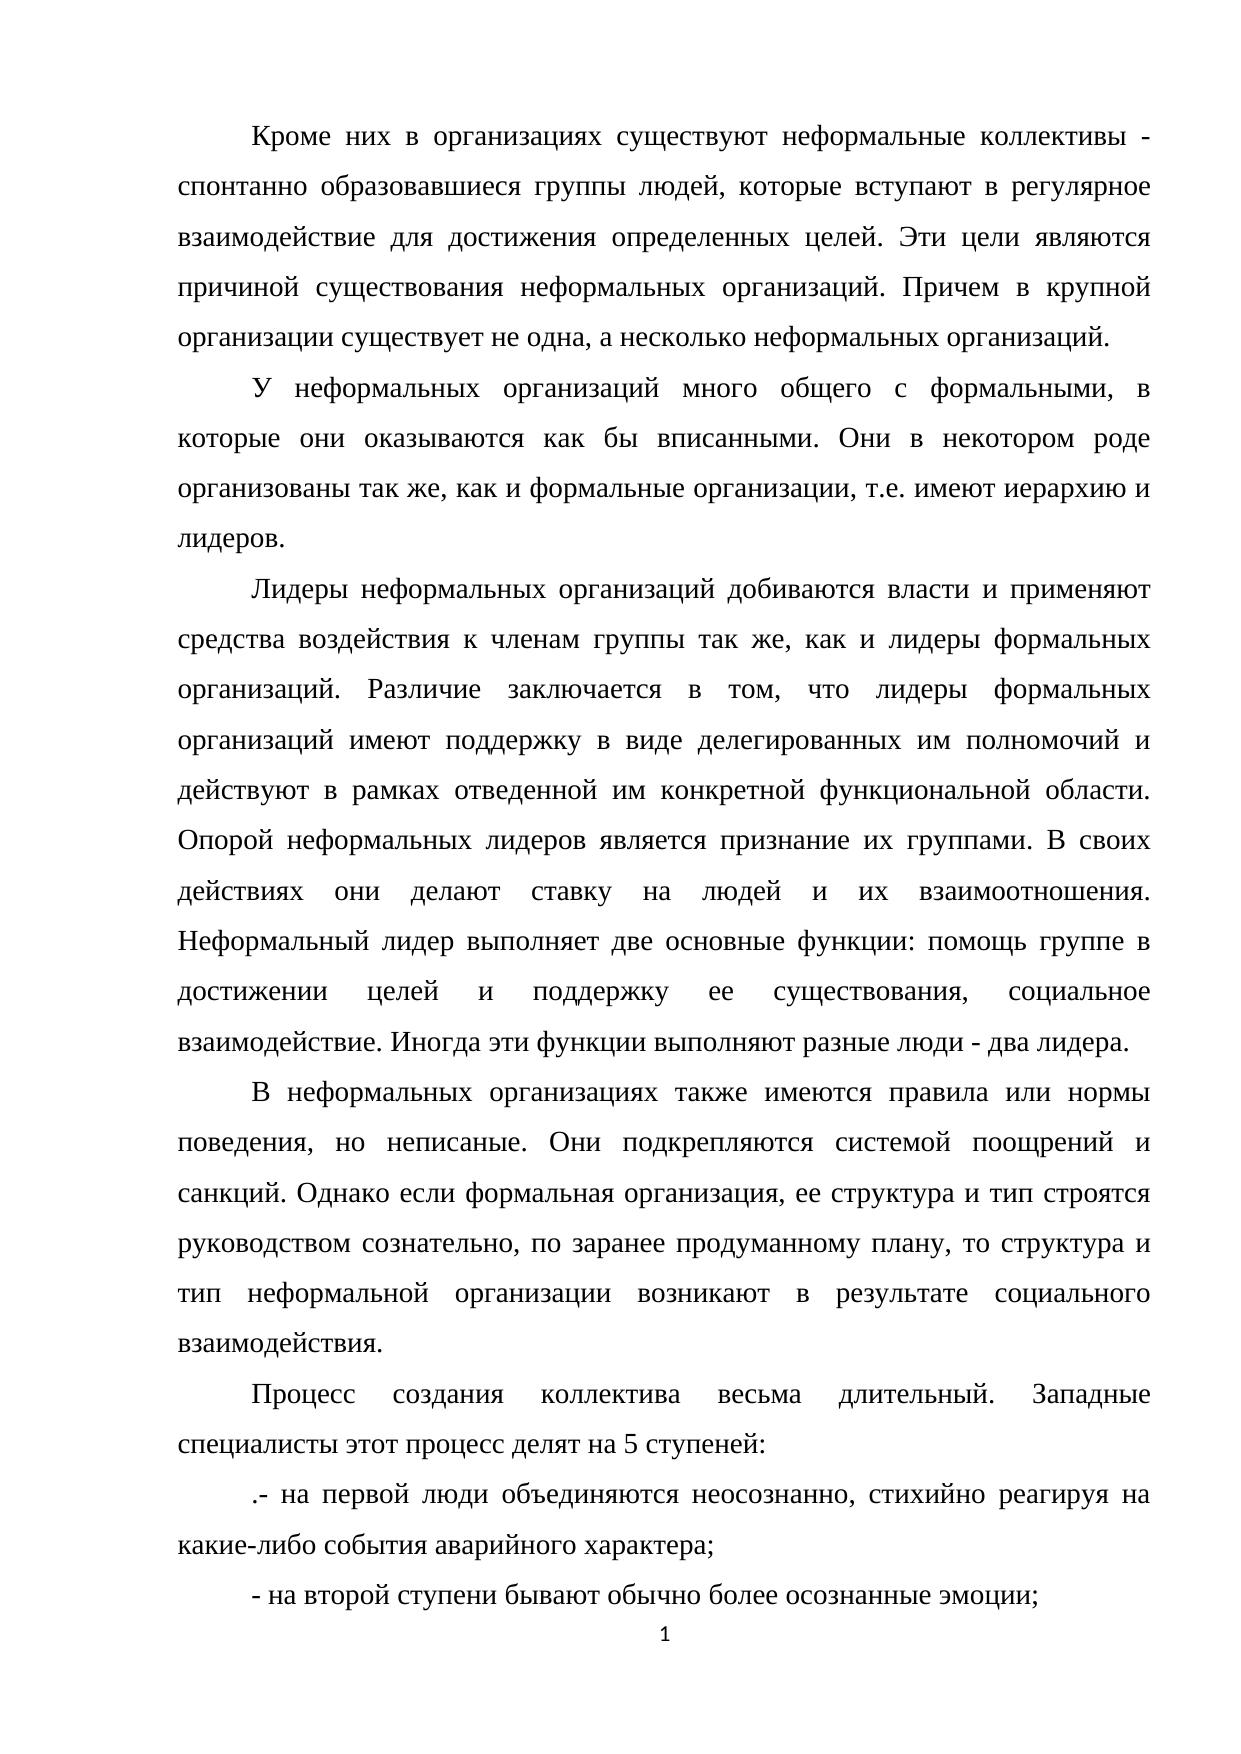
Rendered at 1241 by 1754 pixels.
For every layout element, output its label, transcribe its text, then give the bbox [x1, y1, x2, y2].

text Процесс создания коллектива весьма длительный. Западные специалисты этот процесс делят на 5 ступеней: [177, 1376, 1152, 1460]
text Кроме них в организациях существуют неформальные коллективы - спонтанно образовавшиеся группы людей, которые вступают в регулярное взаимодействие для достижения определенных целей. Эти цели являются причиной существования неформальных организаций. Причем в крупной организации существует не одна, а несколько неформальных организаций. [177, 118, 1152, 353]
text У неформальных организаций много общего с формальными, в которые они оказываются как бы вписанными. Они в некотором роде организованы так же, как и формальные организации, т.е. имеют иерархию и лидеров. [177, 370, 1152, 554]
text .- на первой люди объединяются неосознанно, стихийно реагируя на какие-либо события аварийного характера; [177, 1477, 1152, 1560]
text - на второй ступени бывают обычно более осознанные эмоции; [177, 1577, 1152, 1611]
text В неформальных организациях также имеются правила или нормы поведения, но неписаные. Они подкрепляются системой поощрений и санкций. Однако если формальная организация, ее структура и тип строятся руководством сознательно, по заранее продуманному плану, то структура и тип неформальной организации возникают в результате социального взаимодействия. [177, 1074, 1152, 1359]
text Лидеры неформальных организаций добиваются власти и применяют средства воздействия к членам группы так же, как и лидеры формальных организаций. Различие заключается в том, что лидеры формальных организаций имеют поддержку в виде делегированных им полномочий и действуют в рамках отведенной им конкретной функциональной области. Опорой неформальных лидеров является признание их группами. В своих действиях они делают ставку на людей и их взаимоотношения. Неформальный лидер выполняет две основные функции: помощь группе в достижении целей и поддержку ее существования, социальное взаимодействие. Иногда эти функции выполняют разные люди - два лидера. [177, 571, 1152, 1057]
